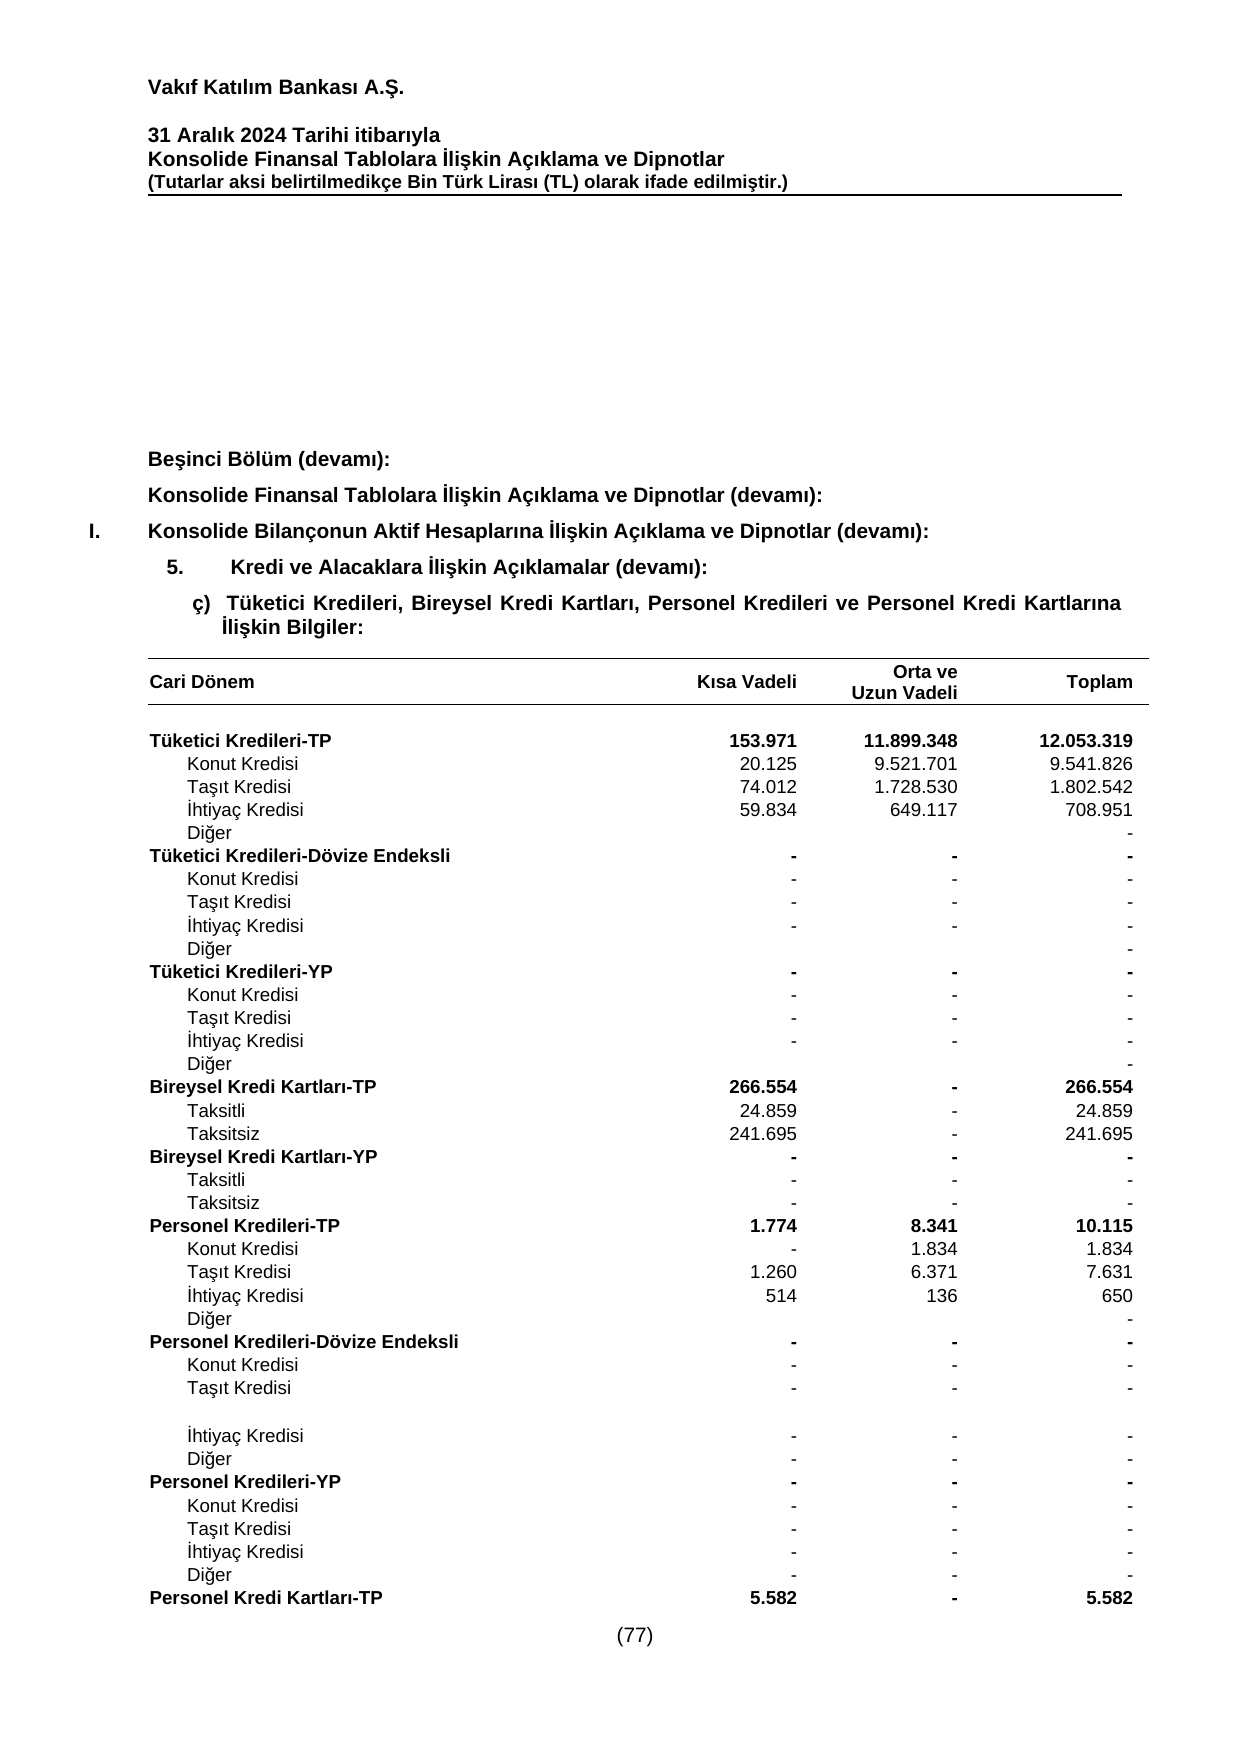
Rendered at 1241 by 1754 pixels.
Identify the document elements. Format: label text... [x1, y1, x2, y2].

text Konsolide Finansal Tablolara İlişkin Açıklama ve Dipnotlar (devamı): [148, 483, 1122, 507]
list Kredi ve Alacaklara İlişkin Açıklamalar (devamı): [166, 555, 1122, 579]
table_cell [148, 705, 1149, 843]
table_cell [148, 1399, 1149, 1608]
text Beşinci Bölüm (devamı): [148, 447, 1122, 471]
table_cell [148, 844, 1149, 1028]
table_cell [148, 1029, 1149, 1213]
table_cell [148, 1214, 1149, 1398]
text I. Konsolide Bilançonun Aktif Hesaplarına İlişkin Açıklama ve Dipnotlar (devamı): [89, 519, 1082, 543]
text ç) Tüketici Kredileri, Bireysel Kredi Kartları, Personel Kredileri ve Personel Kredi Kartlarına İlişkin Bilgiler: [192, 591, 1122, 639]
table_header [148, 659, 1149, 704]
